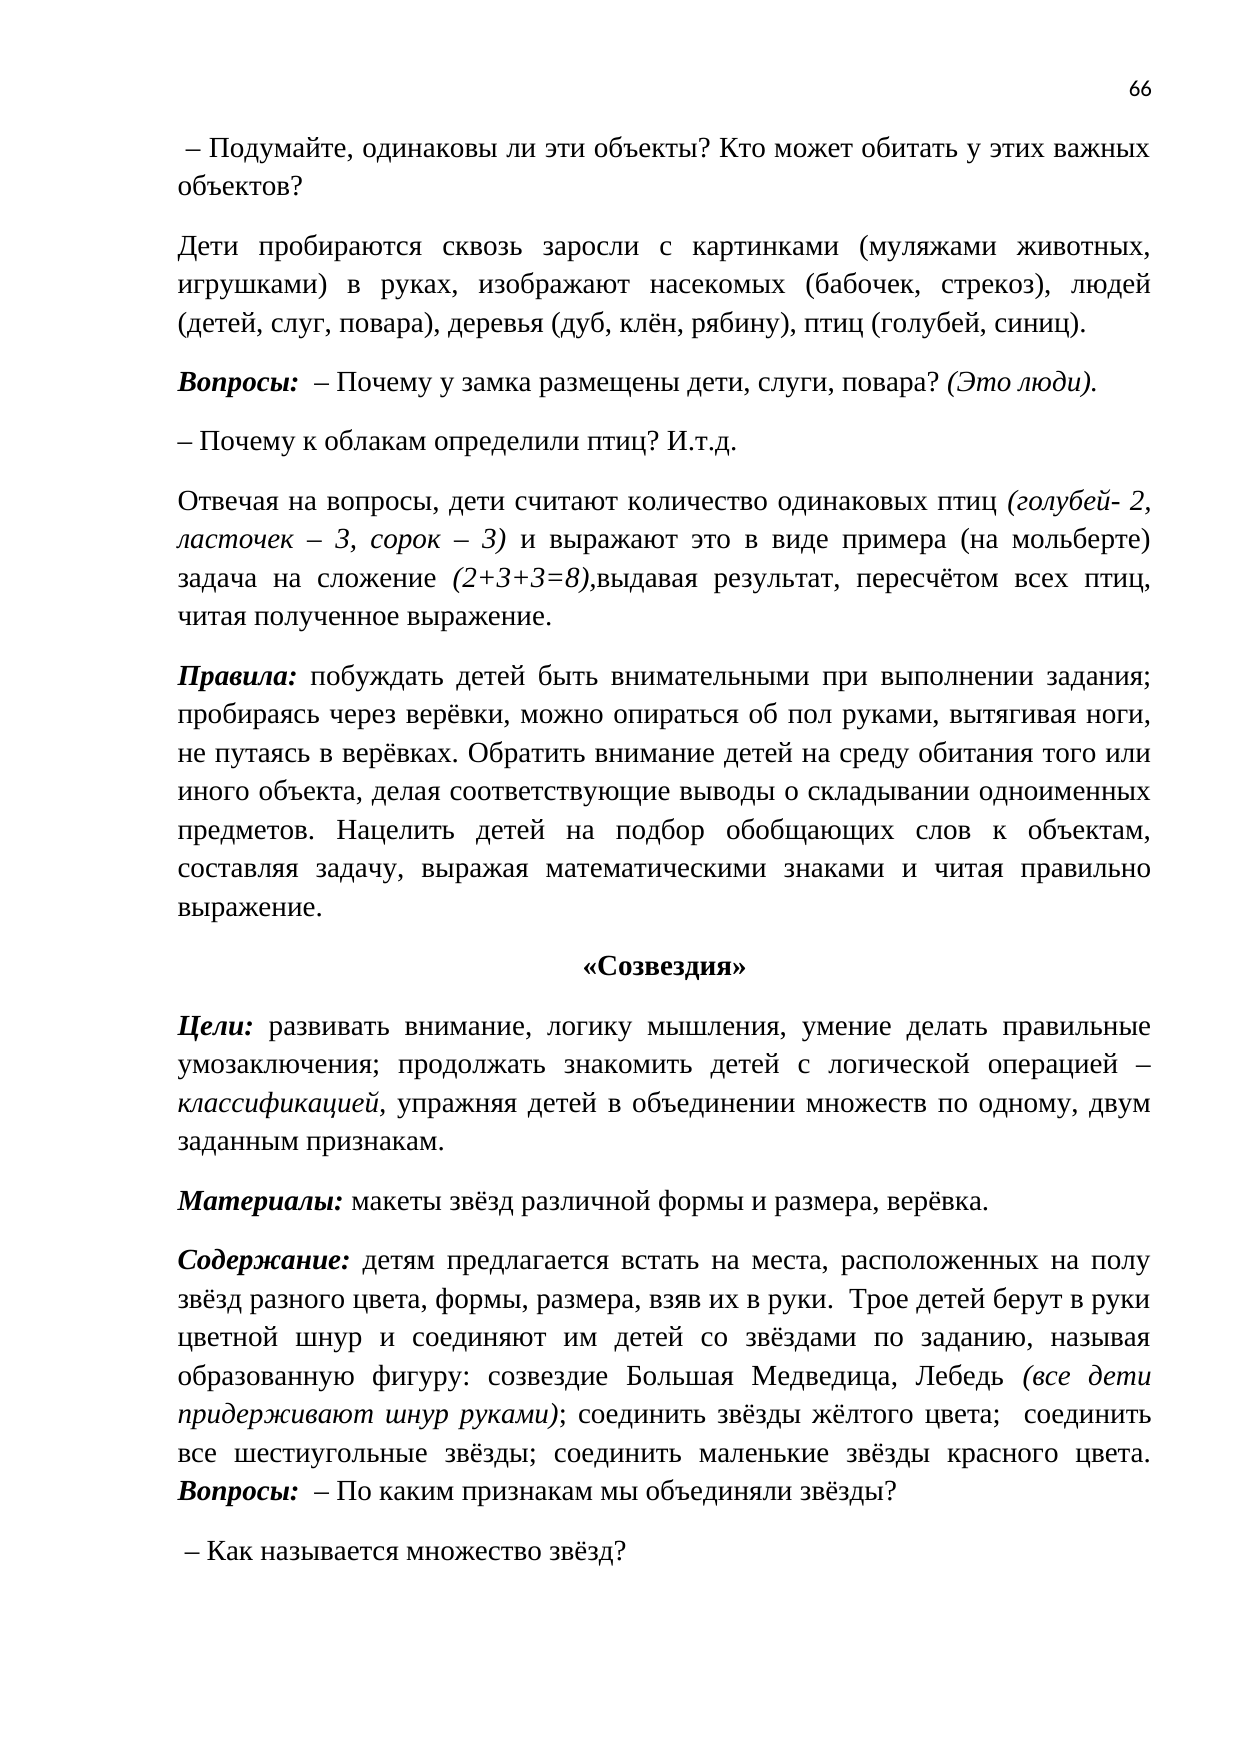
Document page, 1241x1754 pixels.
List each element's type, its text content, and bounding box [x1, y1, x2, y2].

text – Почему к облакам определили птиц? И.т.д. [177, 423, 1152, 457]
text Цели: развивать внимание, логику мышления, умение делать правильные умозаключения; продолжать знакомить детей с логической операцией – классификацией, упражняя детей в объединении множеств по одному, двум заданным признакам. [177, 1008, 1152, 1157]
text Отвечая на вопросы, дети считают количество одинаковых птиц (голубей- 2, ласточек – 3, сорок – 3) и выражают это в виде примера (на мольберте) задача на сложение (2+3+3=8),выдавая результат, пересчётом всех птиц, читая полученное выражение. [177, 483, 1152, 632]
text Правила: побуждать детей быть внимательными при выполнении задания; пробираясь через верёвки, можно опираться об пол руками, вытягивая ноги, не путаясь в верёвках. Обратить внимание детей на среду обитания того или иного объекта, делая соответствующие выводы о складывании одноименных предметов. Нацелить детей на подбор обобщающих слов к объектам, составляя задачу, выражая математическими знаками и читая правильно выражение. [177, 658, 1152, 923]
text – Подумайте, одинаковы ли эти объекты? Кто может обитать у этих важных объектов? [177, 130, 1152, 202]
text Вопросы: – Почему у замка размещены дети, слуги, повара? (Это люди). [177, 364, 1152, 398]
text Дети пробираются сквозь заросли с картинками (муляжами животных, игрушками) в руках, изображают насекомых (бабочек, стрекоз), людей (детей, слуг, повара), деревья (дуб, клён, рябину), птиц (голубей, синиц). [177, 228, 1152, 338]
text Материалы: макеты звёзд различной формы и размера, верёвка. [177, 1183, 1152, 1216]
text – Как называется множество звёзд? [177, 1533, 1152, 1566]
text «Созвездия» [177, 948, 1152, 982]
text Содержание: детям предлагается встать на места, расположенных на полу звёзд разного цвета, формы, размера, взяв их в руки. Трое детей берут в руки цветной шнур и соединяют им детей со звёздами по заданию, называя образованную фигуру: созвездие Большая Медведица, Лебедь (все дети придерживают шнур руками); соединить звёзды жёлтого цвета; соединить все шестиугольные звёзды; соединить маленькие звёзды красного цвета. Вопросы: – По каким признакам мы объединяли звёзды? [177, 1242, 1152, 1507]
